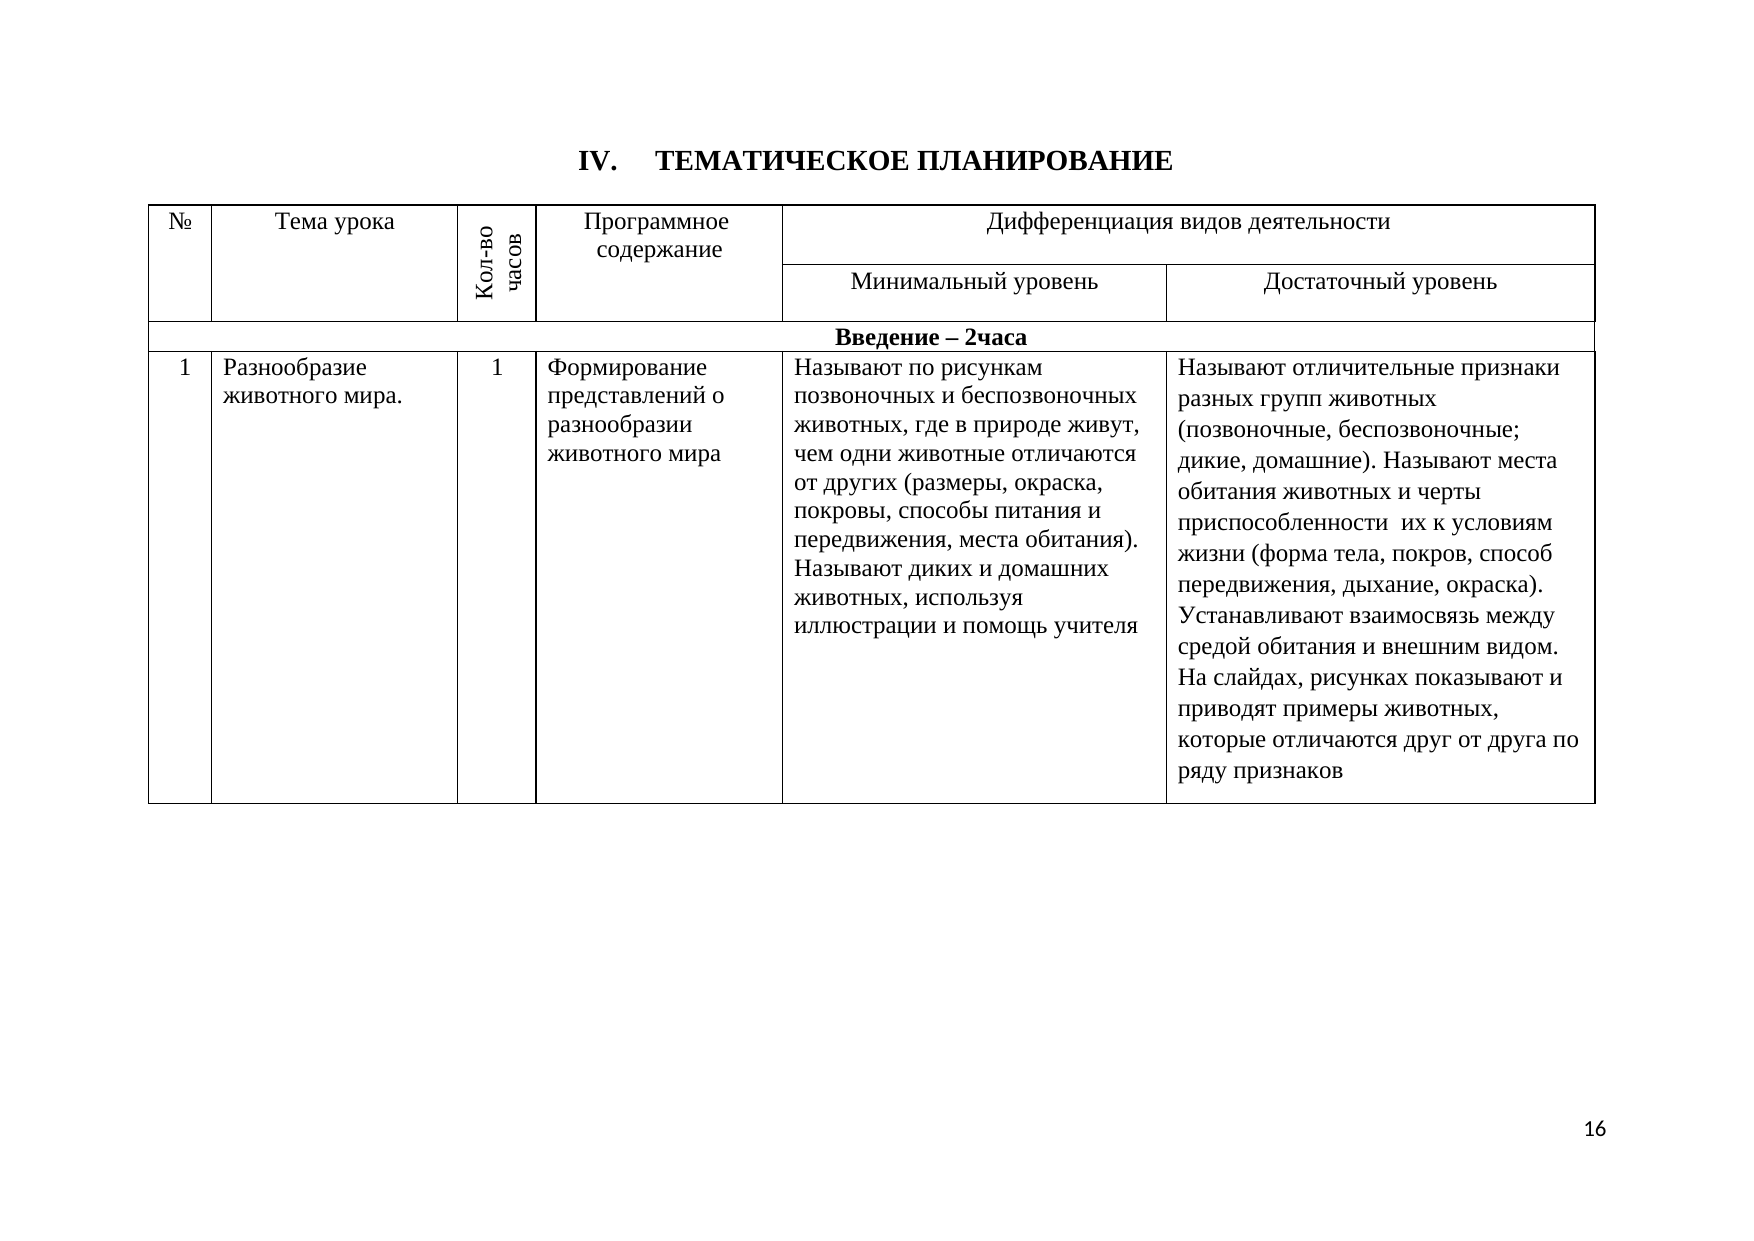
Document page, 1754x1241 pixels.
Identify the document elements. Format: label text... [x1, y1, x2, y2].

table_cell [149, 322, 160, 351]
subtitle ТЕМАТИЧЕСКОЕ ПЛАНИРОВАНИЕ [185, 143, 1606, 177]
table_cell Достаточный уровень [1167, 265, 1594, 321]
table_cell 1 [149, 352, 211, 803]
table_header Кол-во часов [458, 206, 535, 321]
table_header № [149, 206, 211, 321]
table_cell Разнообразие животного мира. [212, 352, 457, 803]
table_header Тема урока [212, 206, 457, 321]
table_cell Называют отличительные признаки разных групп животных (позвоночные, беспозвоночные; дикие, домашние). Называют места обитания животных и черты приспособленности их к условиям жизни (форма тела, покров, способ передвижения, дыхание, окраска). Устанавливают взаимосвязь между средой обитания и внешним видом. На слайдах, рисунках показывают и приводят примеры животных, которые отличаются друг от друга по ряду признаков [1167, 352, 1594, 803]
table_cell Называют по рисункам позвоночных и беспозвоночных животных, где в природе живут, чем одни животные отличаются от других (размеры, окраска, покровы, способы питания и передвижения, места обитания). Называют диких и домашних животных, используя иллюстрации и помощь учителя [783, 352, 1166, 803]
table_cell Минимальный уровень [783, 265, 1166, 321]
table_cell [1583, 322, 1594, 351]
table_cell [1166, 322, 1178, 351]
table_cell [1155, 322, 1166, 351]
table_cell Формирование представлений о разнообразии животного мира [537, 352, 782, 803]
table_header Дифференциация видов деятельности [783, 206, 1594, 264]
table_cell 1 [458, 352, 535, 803]
table_header Программное содержание [537, 206, 782, 321]
